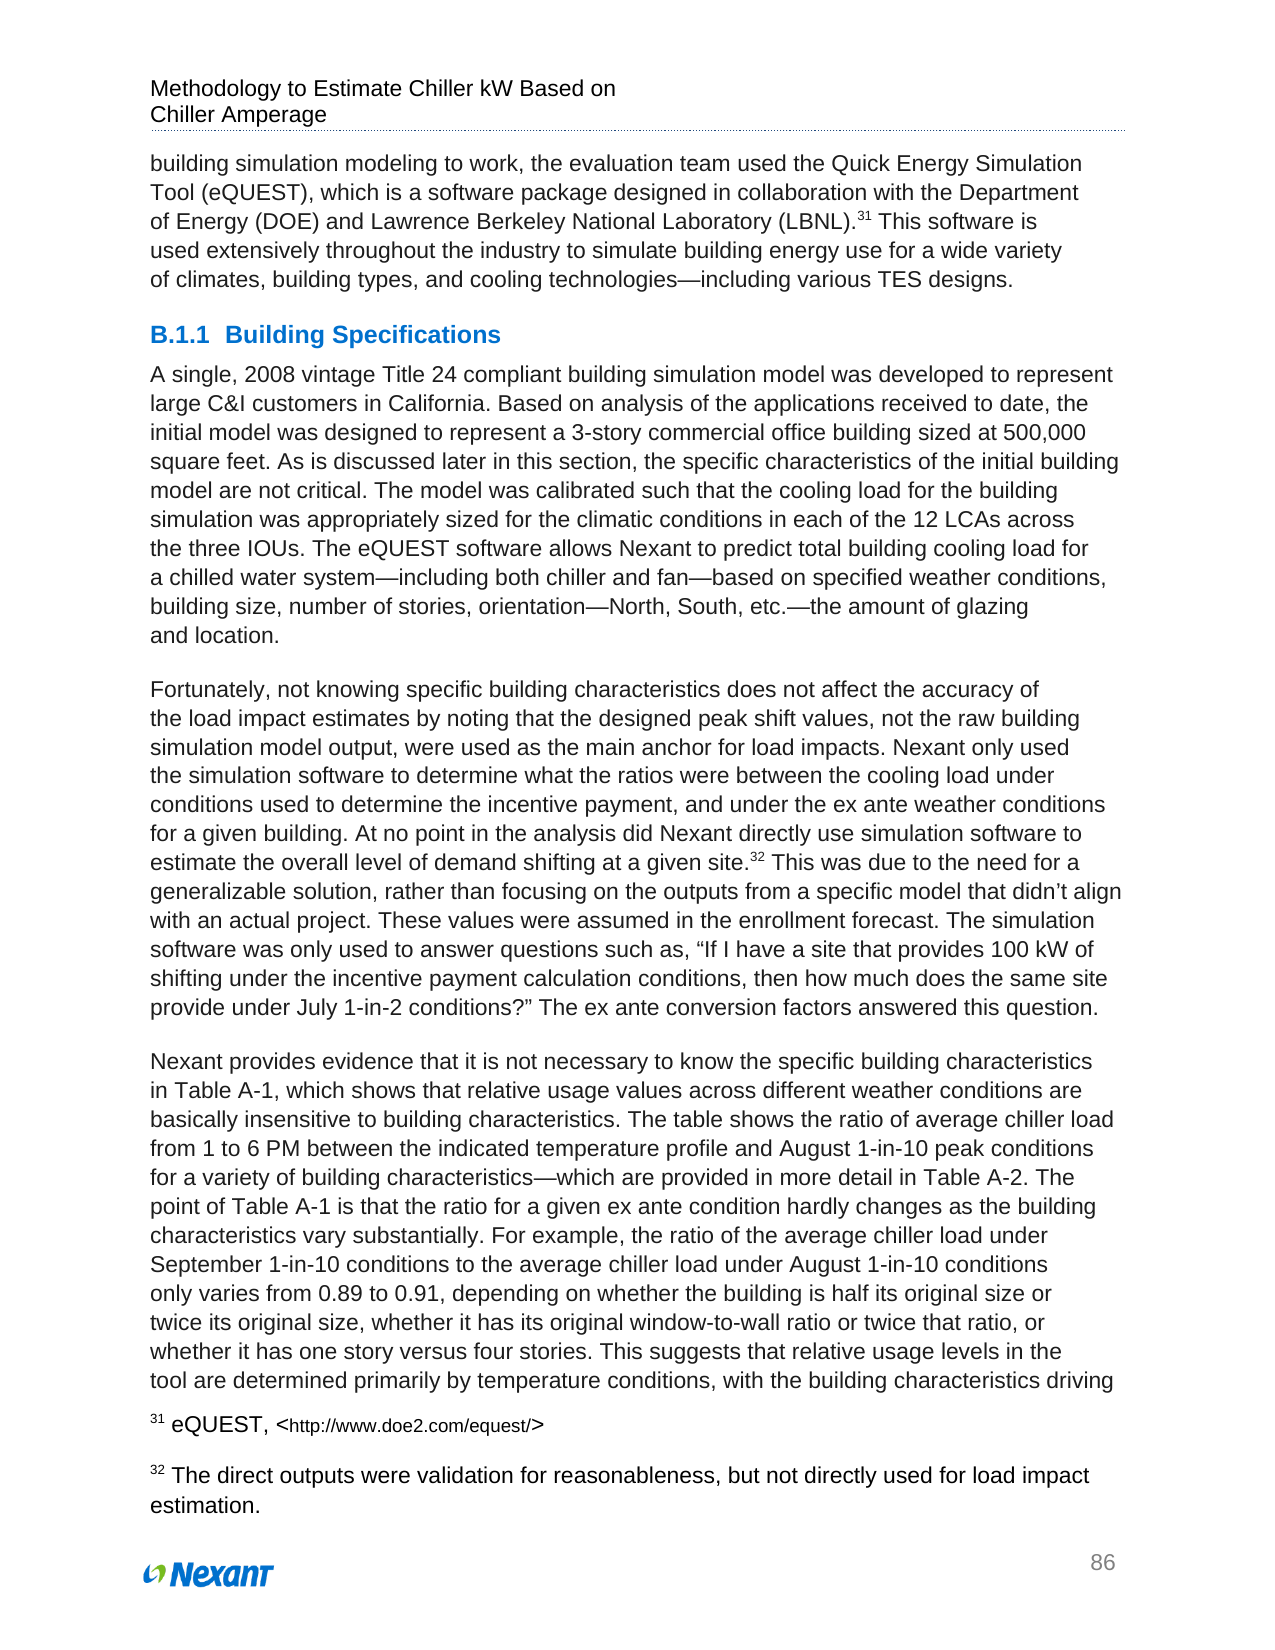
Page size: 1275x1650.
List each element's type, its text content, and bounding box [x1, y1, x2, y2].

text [150, 1048, 1125, 1393]
picture [124, 1543, 293, 1605]
text Fortunately, not knowing specific building characteristics does not affect the accuracy of the load impact estimates by noting that the designed peak shift values, not the raw building simulation model output, were used as the main anchor for load impacts. Nexant only used the simulation software to determine what the ratios were between the cooling load under conditions used to determine the incentive payment, and under the ex ante weather conditions for a given building. At no point in the analysis did Nexant directly use simulation software to estimate the overall level of demand shifting at a given site. This was due to the need for a generalizable solution, rather than focusing on the outputs from a specific model that didn’t align with an actual project. These values were assumed in the enrollment forecast. The simulation software was only used to answer questions such as, “If I have a site that provides 100 kW of shifting under the incentive payment calculation conditions, then how much does the same site provide under July 1-in-2 conditions?” The ex ante conversion factors answered this question. [150, 676, 1125, 1021]
text A single, 2008 vintage Title 24 compliant building simulation model was developed to represent large C&I customers in California. Based on analysis of the applications received to date, the initial model was designed to represent a 3-story commercial office building sized at 500,000 square feet. As is discussed later in this section, the specific characteristics of the initial building model are not critical. The model was calibrated such that the cooling load for the building simulation was appropriately sized for the climatic conditions in each of the 12 LCAs across the three IOUs. The eQUEST software allows Nexant to predict total building cooling load for a chilled water system—including both chiller and fan—based on specified weather conditions, building size, number of stories, orientation—North, South, etc.—the amount of glazing and location. [150, 361, 1125, 648]
subtitle Building Specifications [150, 320, 1125, 348]
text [150, 150, 1125, 292]
